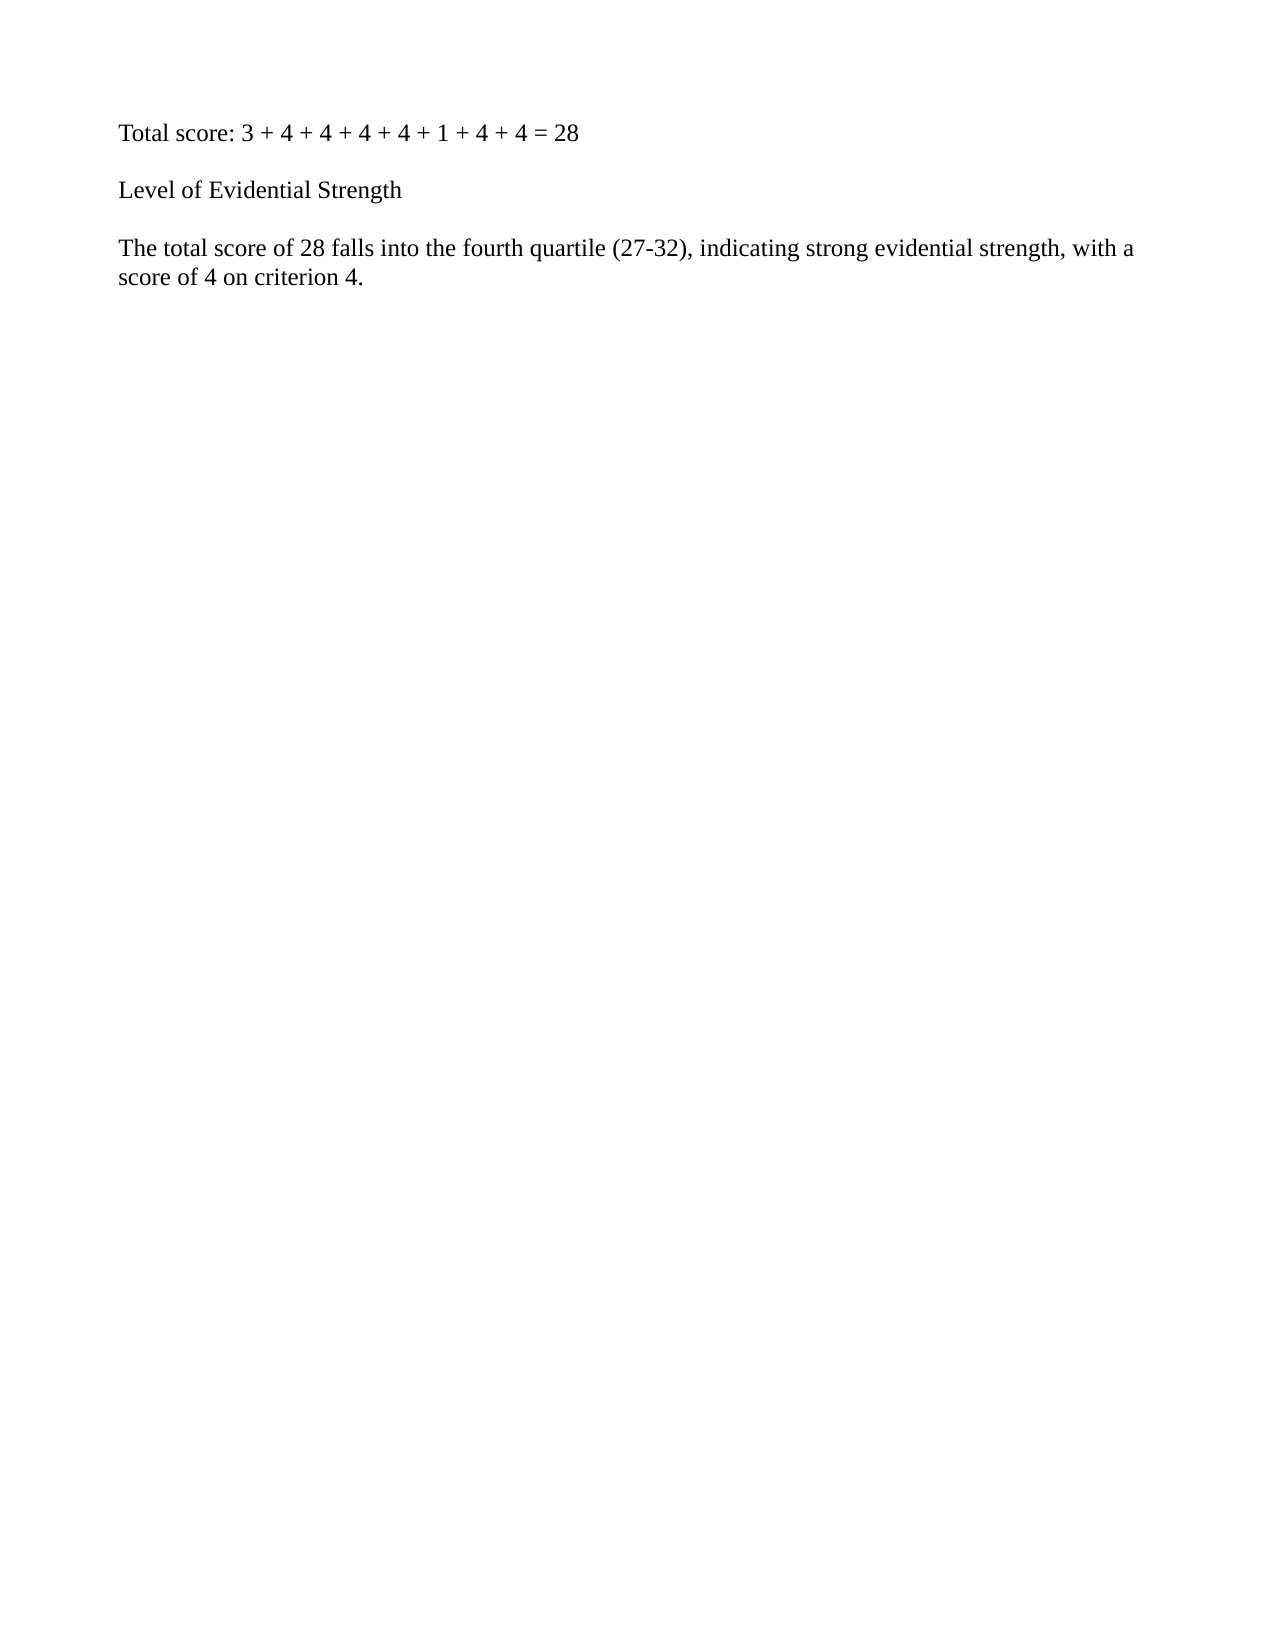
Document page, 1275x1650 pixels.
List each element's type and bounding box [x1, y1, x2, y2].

text [118, 118, 1157, 291]
